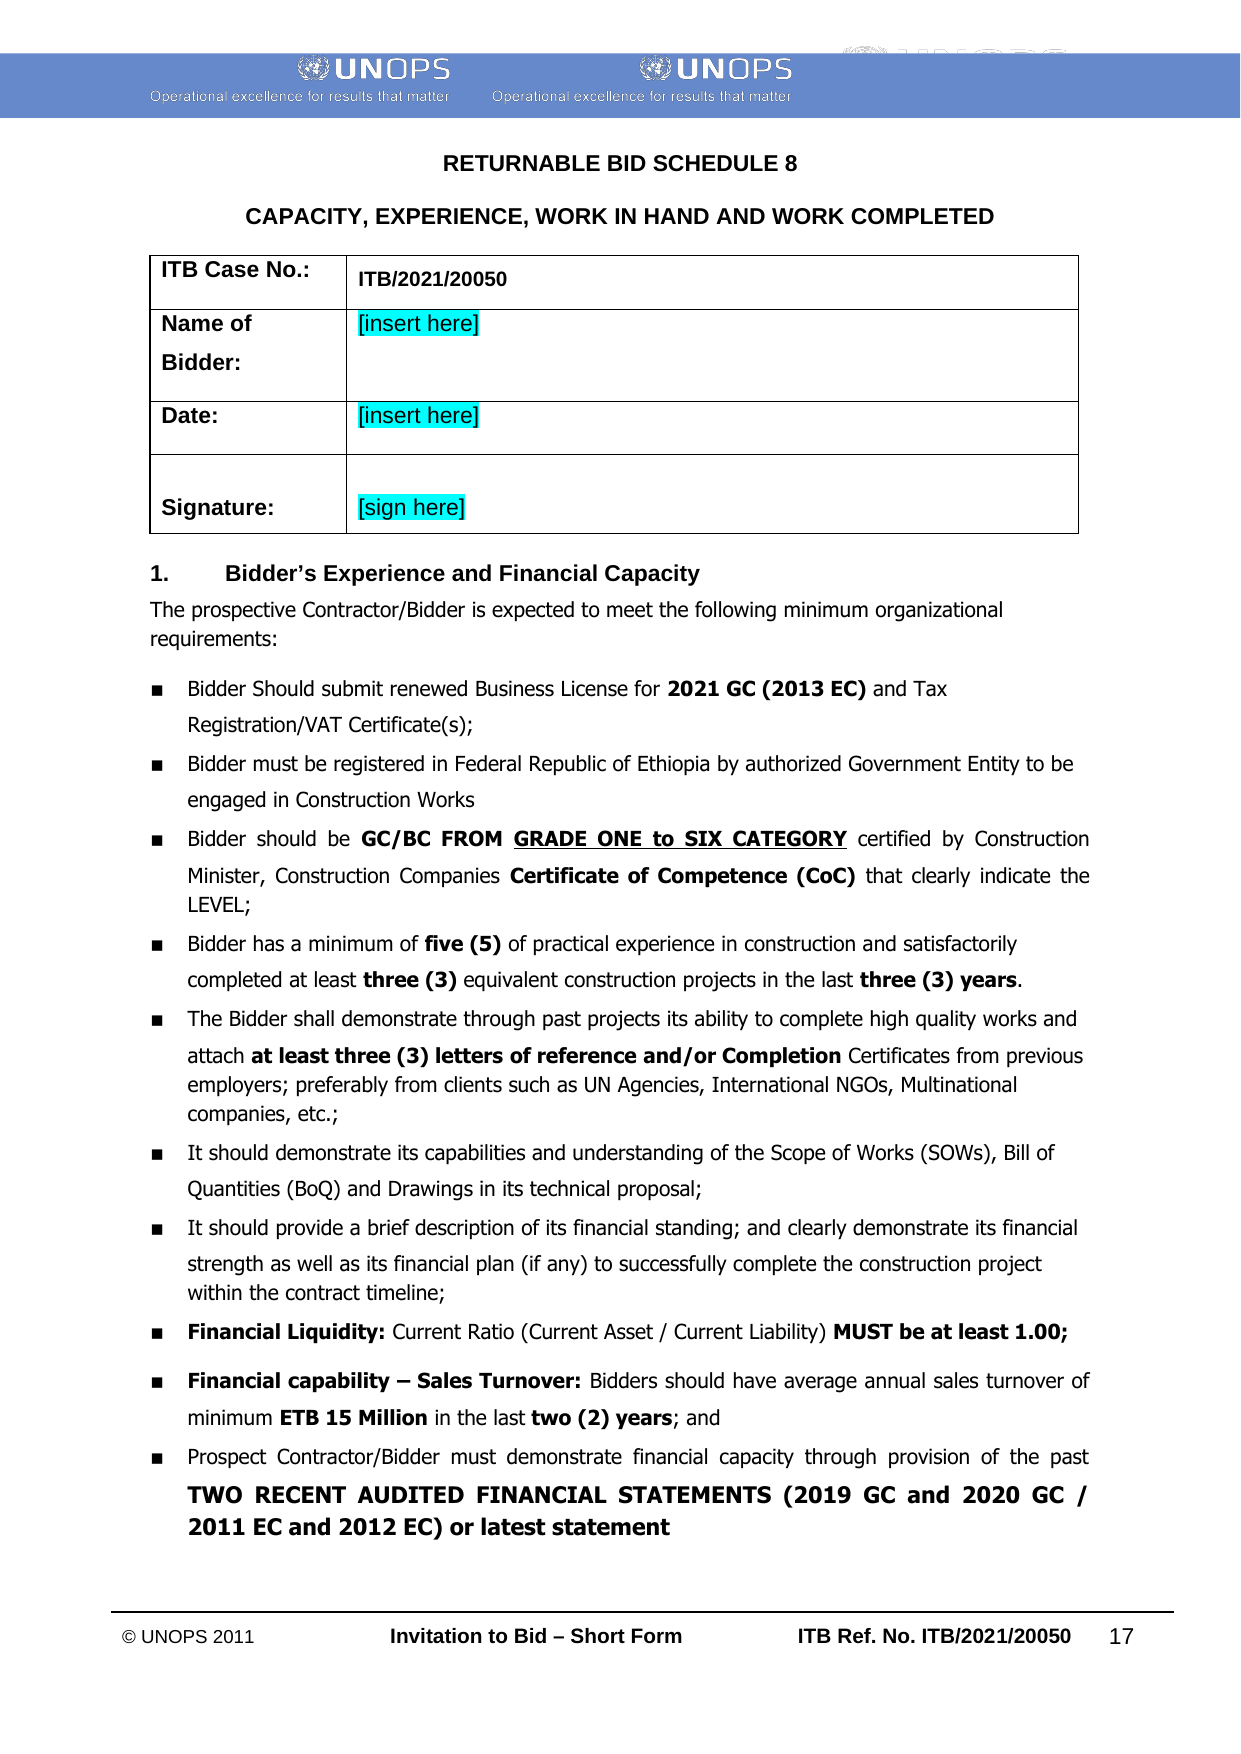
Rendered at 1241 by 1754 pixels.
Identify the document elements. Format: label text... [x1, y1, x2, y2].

list It should demonstrate its capabilities and understanding of the Scope of Works (SOWs), Bill of Quantities (BoQ) and Drawings in its technical proposal; [150, 1129, 1090, 1201]
list Financial Liquidity: Current Ratio (Current Asset / Current Liability) MUST be at least 1.00; [150, 1309, 1090, 1352]
list Bidder’s Experience and Financial Capacity [150, 560, 1090, 586]
list Prospect Contractor/Bidder must demonstrate financial capacity through provision of the past TWO RECENT AUDITED FINANCIAL STATEMENTS (2019 GC and 2020 GC / 2011 EC and 2012 EC) or latest statement [150, 1433, 1090, 1540]
list Bidder has a minimum of five (5) of practical experience in construction and satisfactorily completed at least three (3) equivalent construction projects in the last three (3) years. [150, 920, 1090, 992]
table_cell [sign here] [347, 455, 1078, 533]
text CAPACITY, EXPERIENCE, WORK IN HAND AND WORK COMPLETED [150, 203, 1090, 229]
table_cell [insert here] [347, 402, 1078, 454]
list Bidder should be GC/BC FROM GRADE ONE to SIX CATEGORY certified by Construction Minister, Construction Companies Certificate of Competence (CoC) that clearly indicate the LEVEL; [150, 816, 1090, 917]
list The Bidder shall demonstrate through past projects its ability to complete high quality works and attach at least three (3) letters of reference and/or Completion Certificates from previous employers; preferably from clients such as UN Agencies, International NGOs, Multinational companies, etc.; [150, 996, 1090, 1125]
picture [622, 46, 1131, 53]
list Bidder Should submit renewed Business License for 2021 GC (2013 EC) and Tax Registration/VAT Certificate(s); [150, 665, 1090, 737]
list It should provide a brief description of its financial standing; and clearly demonstrate its financial strength as well as its financial plan (if any) to successfully complete the construction project within the contract timeline; [150, 1204, 1090, 1305]
list Financial capability – Sales Turnover: Bidders should have average annual sales turnover of minimum ETB 15 Million in the last two (2) years; and [150, 1358, 1090, 1430]
text RETURNABLE BID SCHEDULE 8 [150, 150, 1090, 176]
table_cell Date: [151, 402, 346, 454]
table_header ITB/2021/20050 [347, 256, 1078, 308]
picture [150, 55, 1131, 123]
table_header ITB Case No.: [151, 256, 346, 308]
table_cell [insert here] [347, 310, 1078, 401]
list Bidder must be registered in Federal Republic of Ethiopia by authorized Government Entity to be engaged in Construction Works [150, 741, 1090, 812]
text The prospective Contractor/Bidder is expected to meet the following minimum organizational requirements: [150, 597, 1090, 651]
table_cell Signature: [151, 455, 346, 533]
table_cell Name of Bidder: [151, 310, 346, 401]
